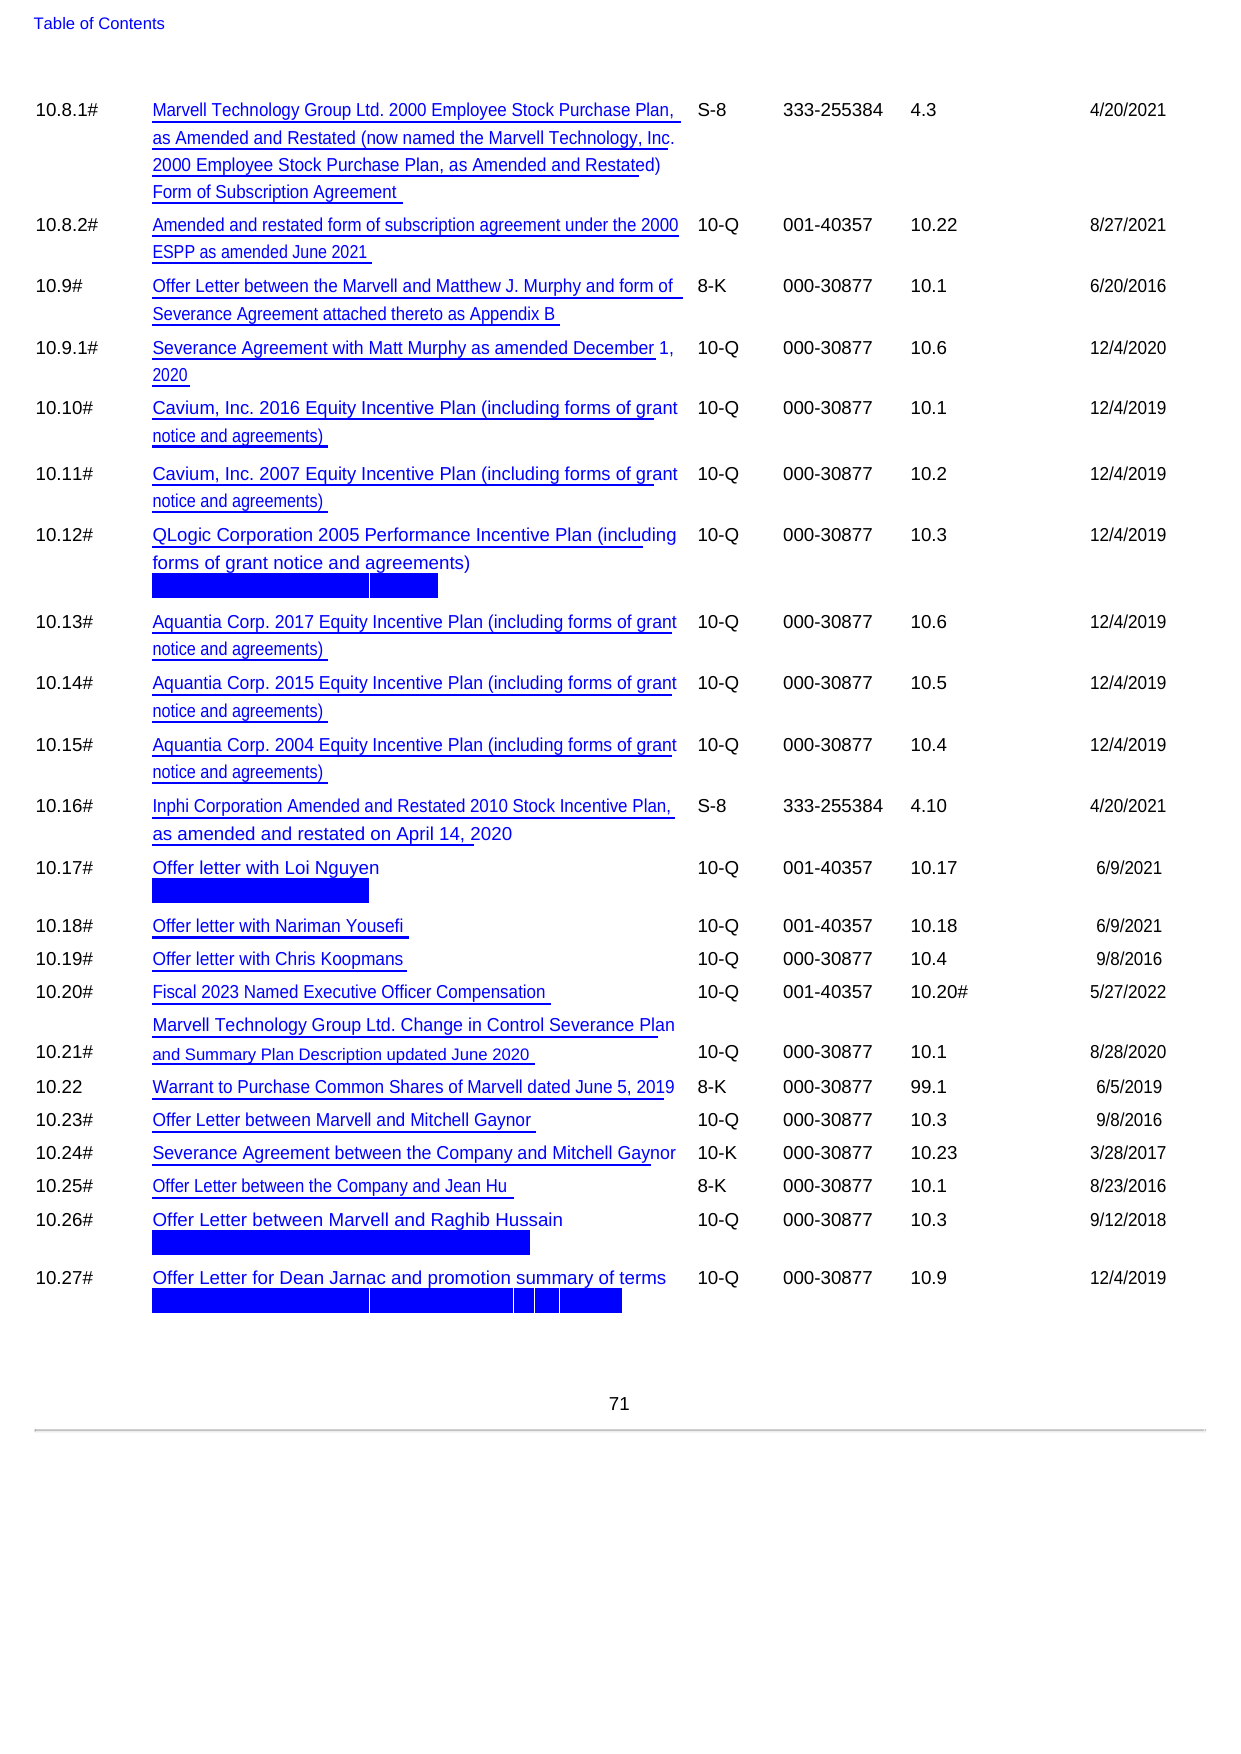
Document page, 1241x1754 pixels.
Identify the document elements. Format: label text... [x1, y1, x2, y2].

text 71 [33, 1393, 1205, 1415]
picture [32, 1426, 1207, 1434]
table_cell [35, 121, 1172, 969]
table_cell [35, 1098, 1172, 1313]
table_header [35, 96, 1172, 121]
text Table of Contents [33, 13, 1169, 33]
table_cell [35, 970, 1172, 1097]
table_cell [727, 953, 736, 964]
